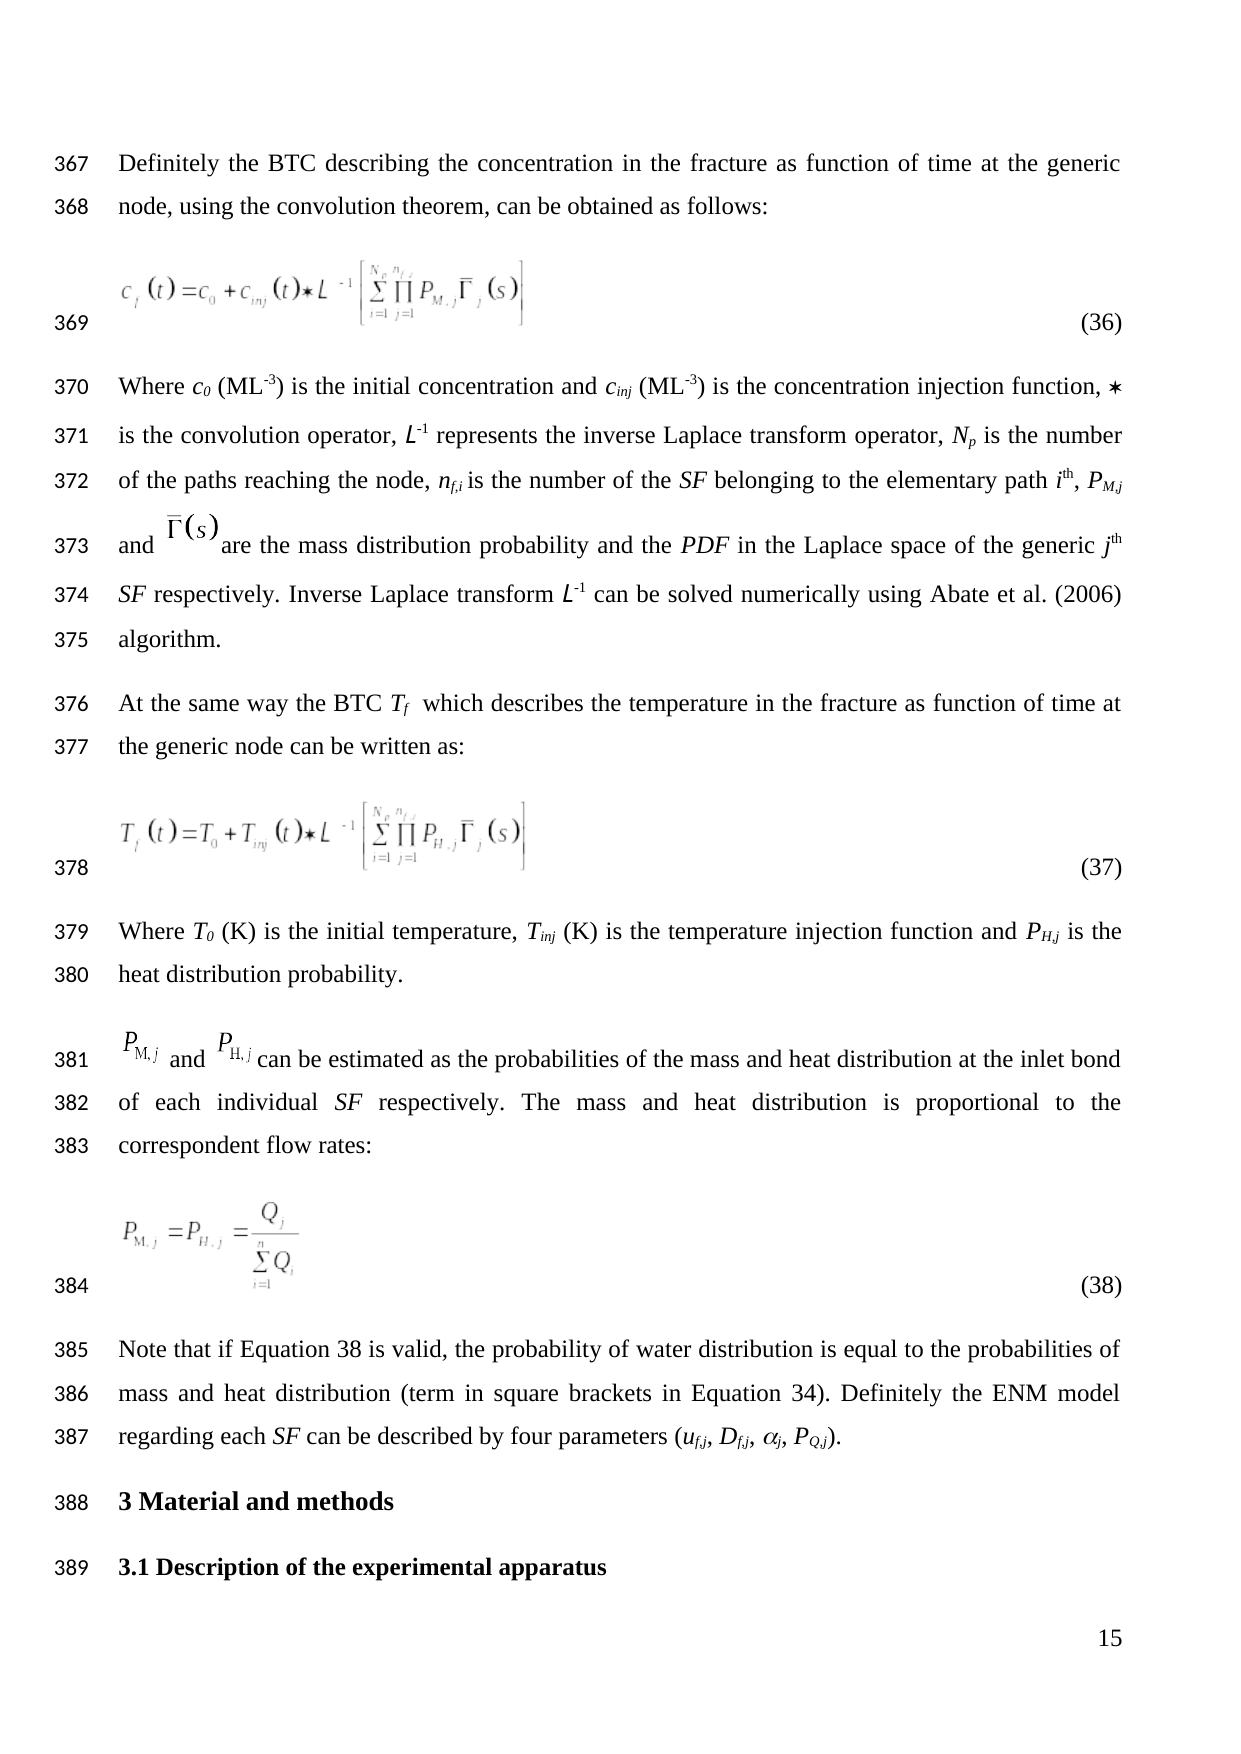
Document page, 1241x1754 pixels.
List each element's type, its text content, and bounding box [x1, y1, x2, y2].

text 3.1 Description of the experimental apparatus [118, 1552, 1122, 1581]
text Where c0 (ML-3) is the initial concentration and cinj (ML-3) is the concentration injection function, is the convolution operator, L-1 represents the inverse Laplace transform operator, Np is the number of the paths reaching the node, nf,i is the number of the SF belonging to the elementary path ith, PM,j and are the mass distribution probability and the PDF in the Laplace space of the generic jth SF respectively. Inverse Laplace transform L-1 can be solved numerically using Abate et al. (2006) algorithm. [118, 371, 1122, 653]
text Where T0 (K) is the initial temperature, Tinj (K) is the temperature injection function and PH,j is the heat distribution probability. [118, 916, 1122, 988]
text and can be estimated as the probabilities of the mass and heat distribution at the inlet bond of each individual SF respectively. The mass and heat distribution is proportional to the correspondent flow rates: [118, 1023, 1122, 1159]
text (38) [118, 1194, 1122, 1299]
text Definitely the BTC describing the concentration in the fracture as function of time at the generic node, using the convolution theorem, can be obtained as follows: [118, 148, 1122, 219]
text (36) [118, 255, 1122, 336]
text Note that if Equation 38 is valid, the probability of water distribution is equal to the probabilities of mass and heat distribution (term in square brackets in Equation 34). Definitely the ENM model regarding each SF can be described by four parameters (uf,j, Df,j, j, PQ,j). [118, 1334, 1122, 1449]
text (37) [118, 795, 1122, 881]
text At the same way the BTC Tf which describes the temperature in the fracture as function of time at the generic node can be written as: [118, 688, 1122, 760]
text 3 Material and methods [118, 1485, 1122, 1516]
